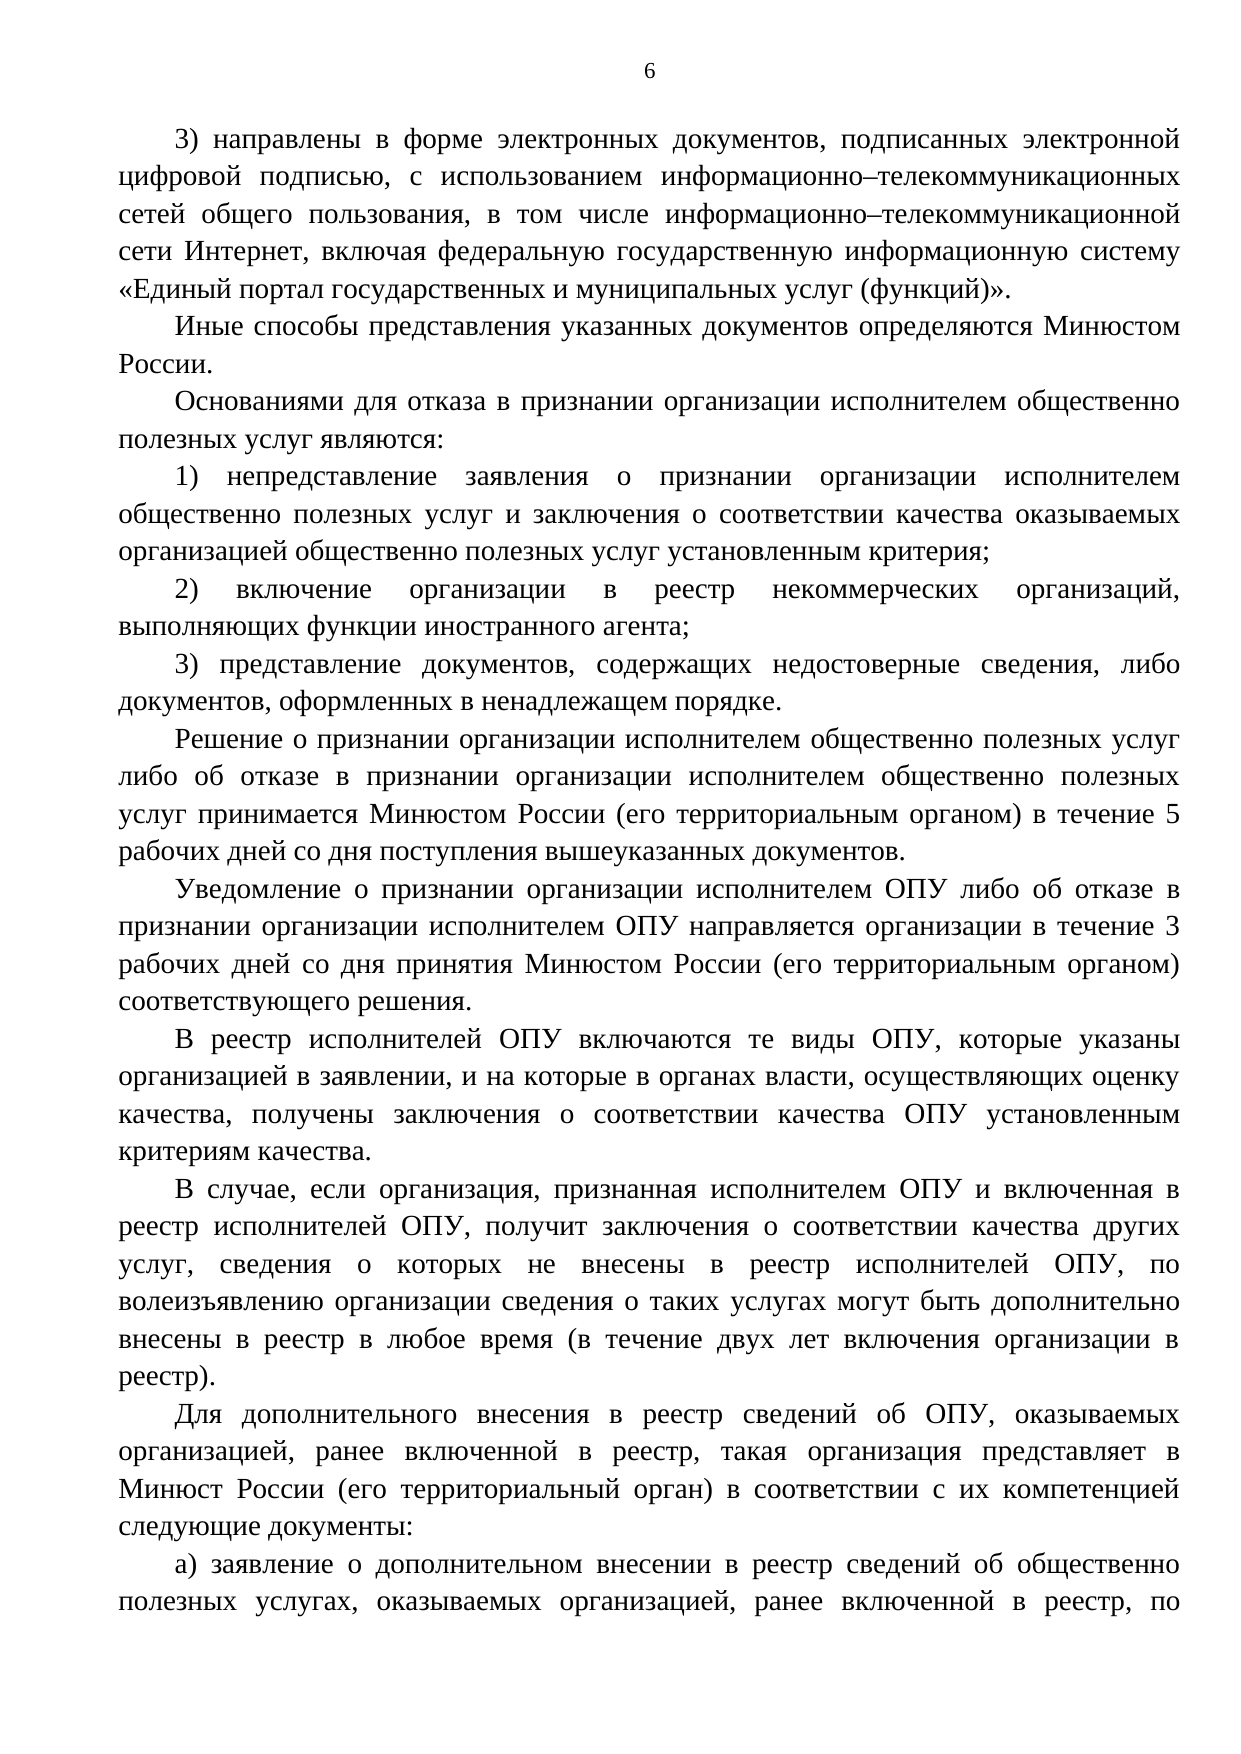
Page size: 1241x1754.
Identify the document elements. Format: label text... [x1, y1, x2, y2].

text 3) представление документов, содержащих недостоверные сведения, либо документов, оформленных в ненадлежащем порядке. [118, 643, 1181, 718]
text Решение о признании организации исполнителем общественно полезных услуг либо об отказе в признании организации исполнителем общественно полезных услуг принимается Минюстом России (его территориальным органом) в течение 5 рабочих дней со дня поступления вышеуказанных документов. [118, 718, 1181, 868]
text В реестр исполнителей ОПУ включаются те виды ОПУ, которые указаны организацией в заявлении, и на которые в органах власти, осуществляющих оценку качества, получены заключения о соответствии качества ОПУ установленным критериям качества. [118, 1018, 1181, 1168]
text 3) направлены в форме электронных документов, подписанных электронной цифровой подписью, с использованием информационно–телекоммуникационных сетей общего пользования, в том числе информационно–телекоммуникационной сети Интернет, включая федеральную государственную информационную систему «Единый портал государственных и муниципальных услуг (функций)». [118, 118, 1181, 306]
text Основаниями для отказа в признании организации исполнителем общественно полезных услуг являются: [118, 381, 1181, 456]
text В случае, если организация, признанная исполнителем ОПУ и включенная в реестр исполнителей ОПУ, получит заключения о соответствии качества других услуг, сведения о которых не внесены в реестр исполнителей ОПУ, по волеизъявлению организации сведения о таких услугах могут быть дополнительно внесены в реестр в любое время (в течение двух лет включения организации в реестр). [118, 1168, 1181, 1393]
text 2) включение организации в реестр некоммерческих организаций, выполняющих функции иностранного агента; [118, 568, 1181, 643]
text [118, 1543, 1181, 1618]
text Для дополнительного внесения в реестр сведений об ОПУ, оказываемых организацией, ранее включенной в реестр, такая организация представляет в Минюст России (его территориальный орган) в соответствии с их компетенцией следующие документы: [118, 1393, 1181, 1543]
text 1) непредставление заявления о признании организации исполнителем общественно полезных услуг и заключения о соответствии качества оказываемых организацией общественно полезных услуг установленным критерия; [118, 456, 1181, 568]
text Иные способы представления указанных документов определяются Минюстом России. [118, 306, 1181, 381]
text Уведомление о признании организации исполнителем ОПУ либо об отказе в признании организации исполнителем ОПУ направляется организации в течение 3 рабочих дней со дня принятия Минюстом России (его территориальным органом) соответствующего решения. [118, 868, 1181, 1018]
